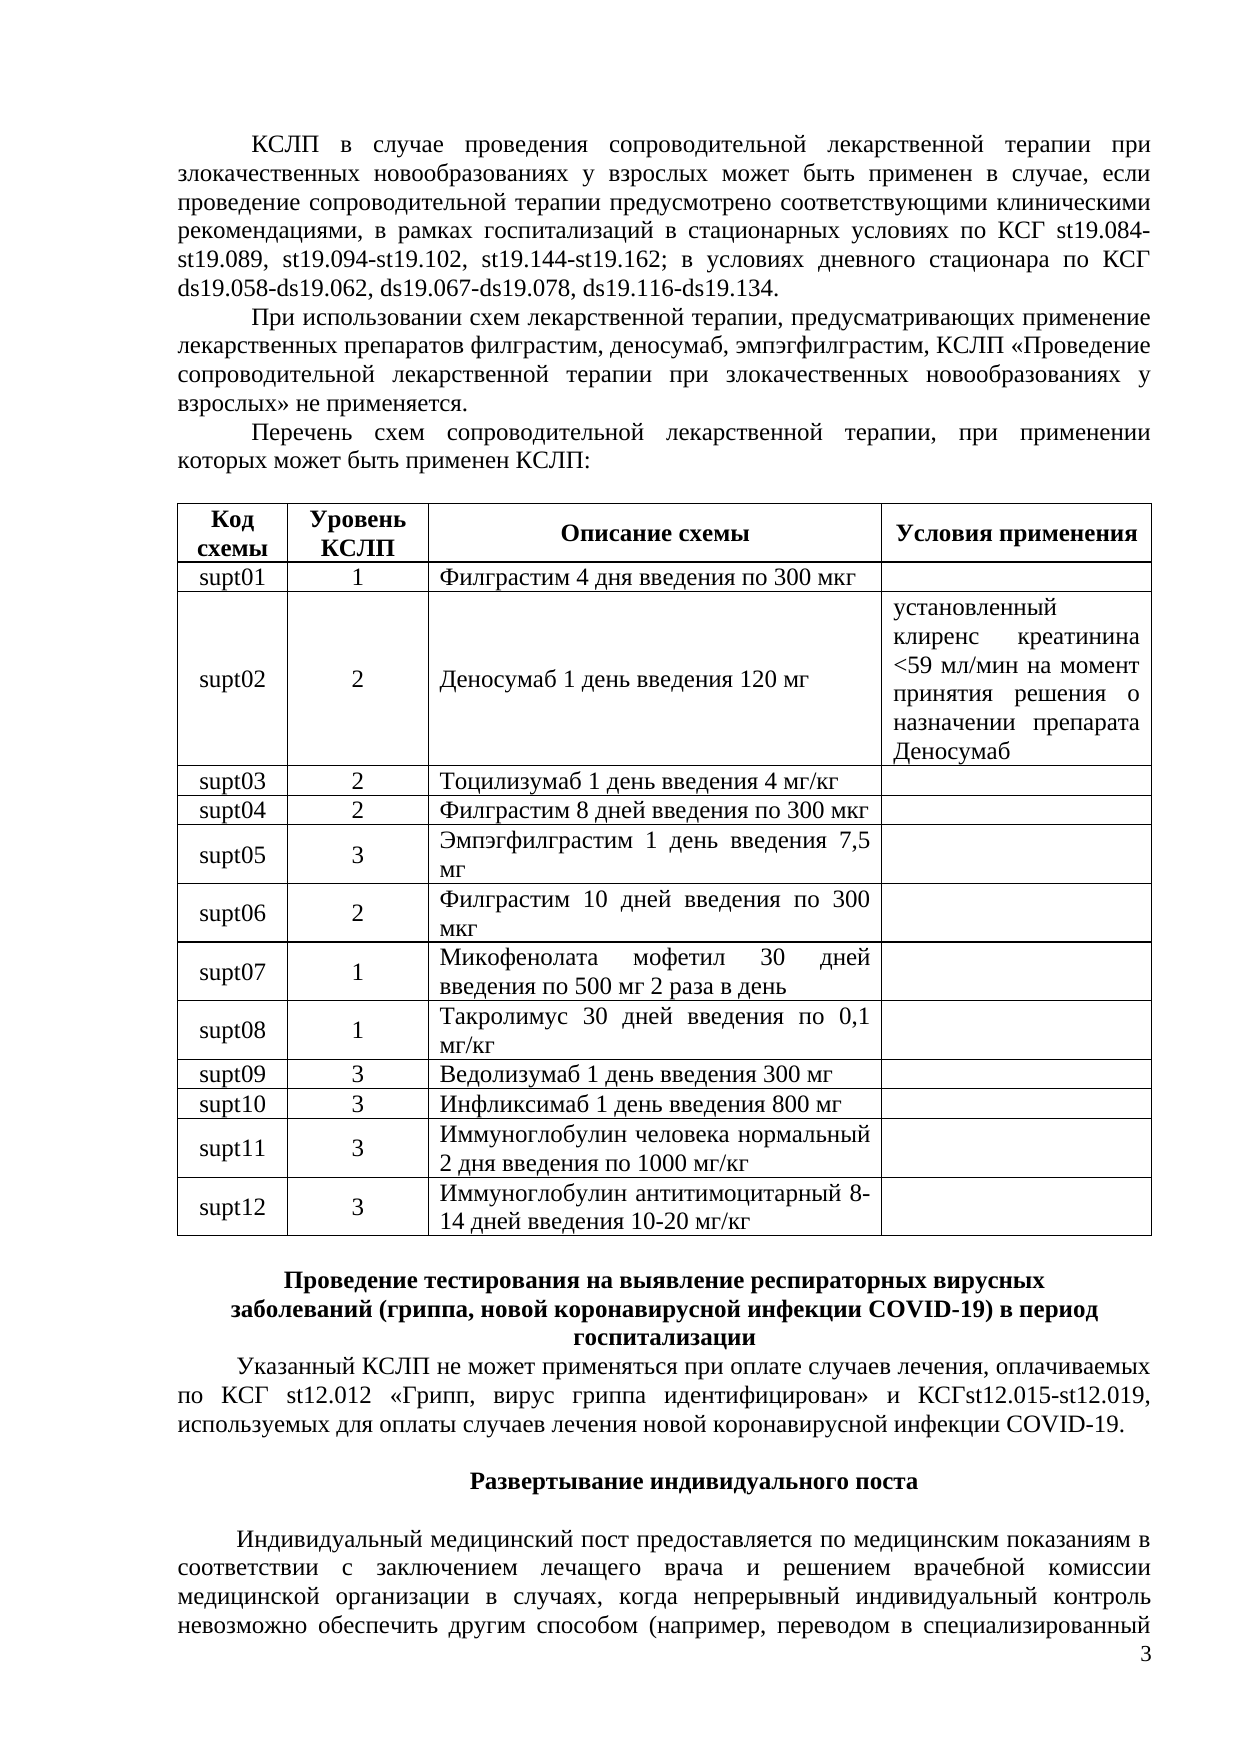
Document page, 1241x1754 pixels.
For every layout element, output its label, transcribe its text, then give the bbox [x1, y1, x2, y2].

table_cell supt11 [178, 1119, 287, 1177]
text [177, 1524, 1152, 1639]
table_header Код схемы [178, 504, 287, 561]
text Проведение тестирования на выявление респираторных вирусных [177, 1265, 1152, 1294]
table_cell 3 [288, 1119, 428, 1177]
table_cell supt10 [178, 1089, 287, 1118]
table_cell 3 [288, 1089, 428, 1118]
table_cell Инфликсимаб 1 день введения 800 мг [429, 1089, 881, 1118]
table_cell Филграстим 8 дней введения по 300 мкг [429, 796, 881, 824]
table_cell [882, 796, 1151, 824]
table_cell Ведолизумаб 1 день введения 300 мг [429, 1060, 881, 1088]
table_cell 2 [288, 884, 428, 941]
table_cell Эмпэгфилграстим 1 день введения 7,5 мг [429, 825, 881, 883]
table_header Условия применения [882, 504, 1151, 561]
text Развертывание индивидуального поста [177, 1466, 1152, 1495]
table_cell Микофенолата мофетил 30 дней введения по 500 мг 2 раза в день [429, 943, 881, 1000]
table_cell 2 [288, 592, 428, 765]
table_cell supt06 [178, 884, 287, 941]
table_cell supt07 [178, 943, 287, 1000]
text Указанный КСЛП не может применяться при оплате случаев лечения, оплачиваемых по КСГ st12.012 «Грипп, вирус гриппа идентифицирован» и КСГst12.015-st12.019, используемых для оплаты случаев лечения новой коронавирусной инфекции COVID-19. [177, 1351, 1152, 1437]
table_cell 2 [288, 796, 428, 824]
table_cell [882, 1001, 1151, 1058]
table_cell Филграстим 4 дня введения по 300 мкг [429, 563, 881, 591]
text При использовании схем лекарственной терапии, предусматривающих применение лекарственных препаратов филграстим, деносумаб, эмпэгфилграстим, КСЛП «Проведение сопроводительной лекарственной терапии при злокачественных новообразованиях у взрослых» не применяется. [177, 302, 1152, 417]
table_cell supt12 [178, 1178, 287, 1235]
table_cell [882, 1089, 1151, 1118]
table_cell 3 [288, 1178, 428, 1235]
table_cell [882, 884, 1151, 941]
table_cell 3 [288, 825, 428, 883]
table_cell supt03 [178, 766, 287, 794]
table_header Описание схемы [429, 504, 881, 561]
table_cell supt08 [178, 1001, 287, 1058]
table_cell 1 [288, 943, 428, 1000]
table_cell Тоцилизумаб 1 день введения 4 мг/кг [429, 766, 881, 794]
table_cell [882, 766, 1151, 794]
text заболеваний (гриппа, новой коронавирусной инфекции COVID-19) в период госпитализации [177, 1294, 1152, 1351]
text Перечень схем сопроводительной лекарственной терапии, при применении которых может быть применен КСЛП: [177, 417, 1152, 474]
table_cell 2 [288, 766, 428, 794]
table_cell supt04 [178, 796, 287, 824]
table_cell [882, 943, 1151, 1000]
table_cell [882, 1119, 1151, 1177]
table_cell supt09 [178, 1060, 287, 1088]
table_cell [882, 825, 1151, 883]
table_cell Иммуноглобулин антитимоцитарный 8-14 дней введения 10-20 мг/кг [429, 1178, 881, 1235]
table_header Уровень КСЛП [288, 504, 428, 561]
table_cell [882, 1060, 1151, 1088]
table_cell supt02 [178, 592, 287, 765]
table_cell supt05 [178, 825, 287, 883]
table_cell 1 [288, 563, 428, 591]
table_cell supt01 [178, 563, 287, 591]
table_cell [882, 563, 1151, 591]
table_cell [882, 1178, 1151, 1235]
table_cell Филграстим 10 дней введения по 300 мкг [429, 884, 881, 941]
table_cell Иммуноглобулин человека нормальный 2 дня введения по 1000 мг/кг [429, 1119, 881, 1177]
table_cell Такролимус 30 дней введения по 0,1 мг/кг [429, 1001, 881, 1058]
table_cell установленный клиренс креатинина <59 мл/мин на момент принятия решения о назначении препарата Деносумаб [882, 592, 1151, 765]
table_cell Деносумаб 1 день введения 120 мг [429, 592, 881, 765]
table_cell 3 [288, 1060, 428, 1088]
table_cell 1 [288, 1001, 428, 1058]
text КСЛП в случае проведения сопроводительной лекарственной терапии при злокачественных новообразованиях у взрослых может быть применен в случае, если проведение сопроводительной терапии предусмотрено соответствующими клиническими рекомендациями, в рамках госпитализаций в стационарных условиях по КСГ st19.084-st19.089, st19.094-st19.102, st19.144-st19.162; в условиях дневного стационара по КСГ ds19.058-ds19.062, ds19.067-ds19.078, ds19.116-ds19.134. [177, 129, 1152, 302]
